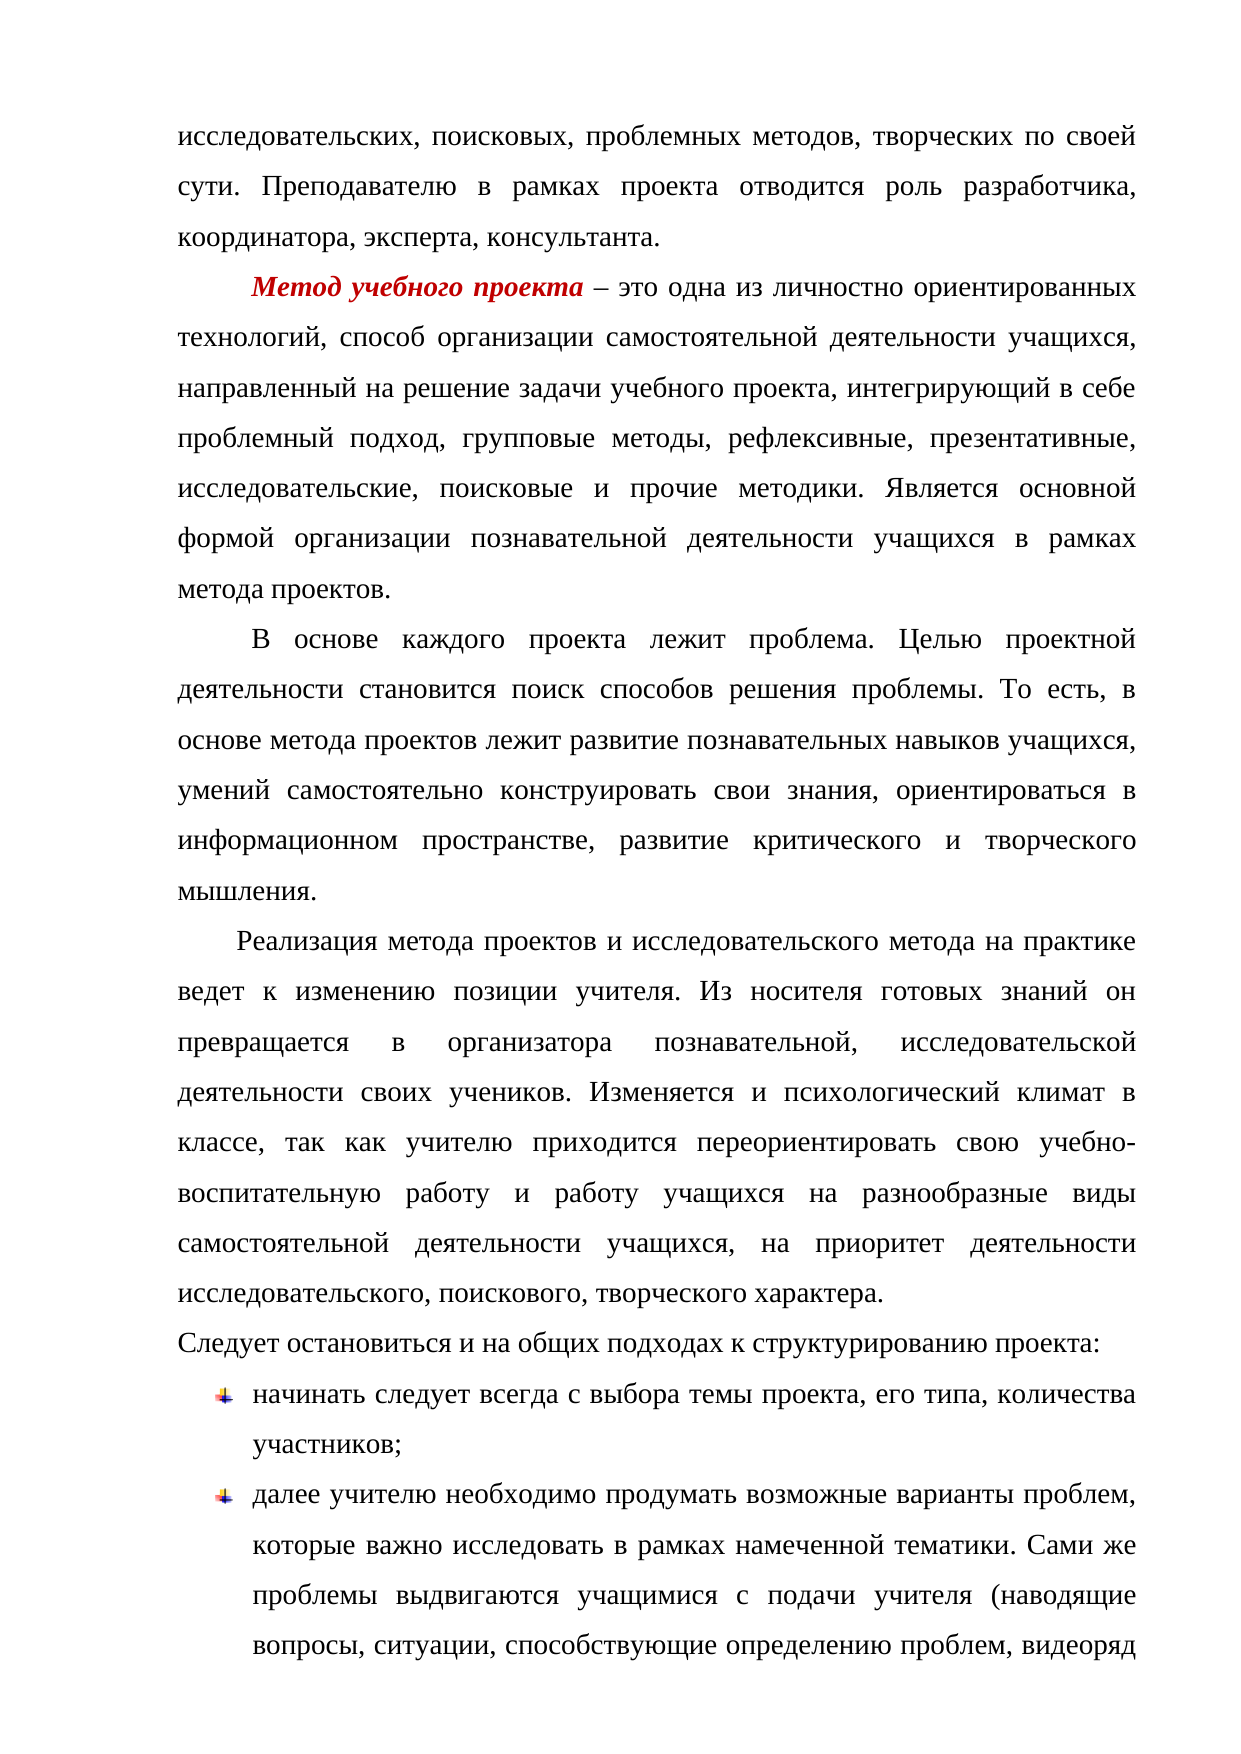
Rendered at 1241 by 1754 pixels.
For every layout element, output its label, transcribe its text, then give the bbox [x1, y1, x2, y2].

text Реализация метода проектов и исследовательского метода на практике ведет к изменению позиции учителя. Из носителя готовых знаний он превращается в организатора познавательной, исследовательской деятельности своих учеников. Изменяется и психологический климат в классе, так как учителю приходится переориентировать свою учебно-воспитательную работу и работу учащихся на разнообразные виды самостоятельной деятельности учащихся, на приоритет деятельности исследовательского, поискового, творческого характера. [177, 923, 1137, 1309]
list начинать следует всегда с выбора темы проекта, его типа, количества участников; [215, 1376, 1137, 1460]
picture [215, 1386, 233, 1404]
picture [215, 1487, 233, 1504]
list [215, 1477, 1137, 1661]
text Следует остановиться и на общих подходах к структурированию проекта: [177, 1326, 1137, 1359]
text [177, 118, 1137, 252]
text В основе каждого проекта лежит проблема. Целью проектной деятельности становится поиск способов решения проблемы. То есть, в основе метода проектов лежит развитие познавательных навыков учащихся, умений самостоятельно конструировать свои знания, ориентироваться в информационном пространстве, развитие критического и творческого мышления. [177, 621, 1137, 906]
text Метод учебного проекта – это одна из личностно ориентированных технологий, способ организации самостоятельной деятельности учащихся, направленный на решение задачи учебного проекта, интегрирующий в себе проблемный подход, групповые методы, рефлексивные, презентативные, исследовательские, поисковые и прочие методики. Является основной формой организации познавательной деятельности учащихся в рамках метода проектов. [177, 269, 1137, 604]
